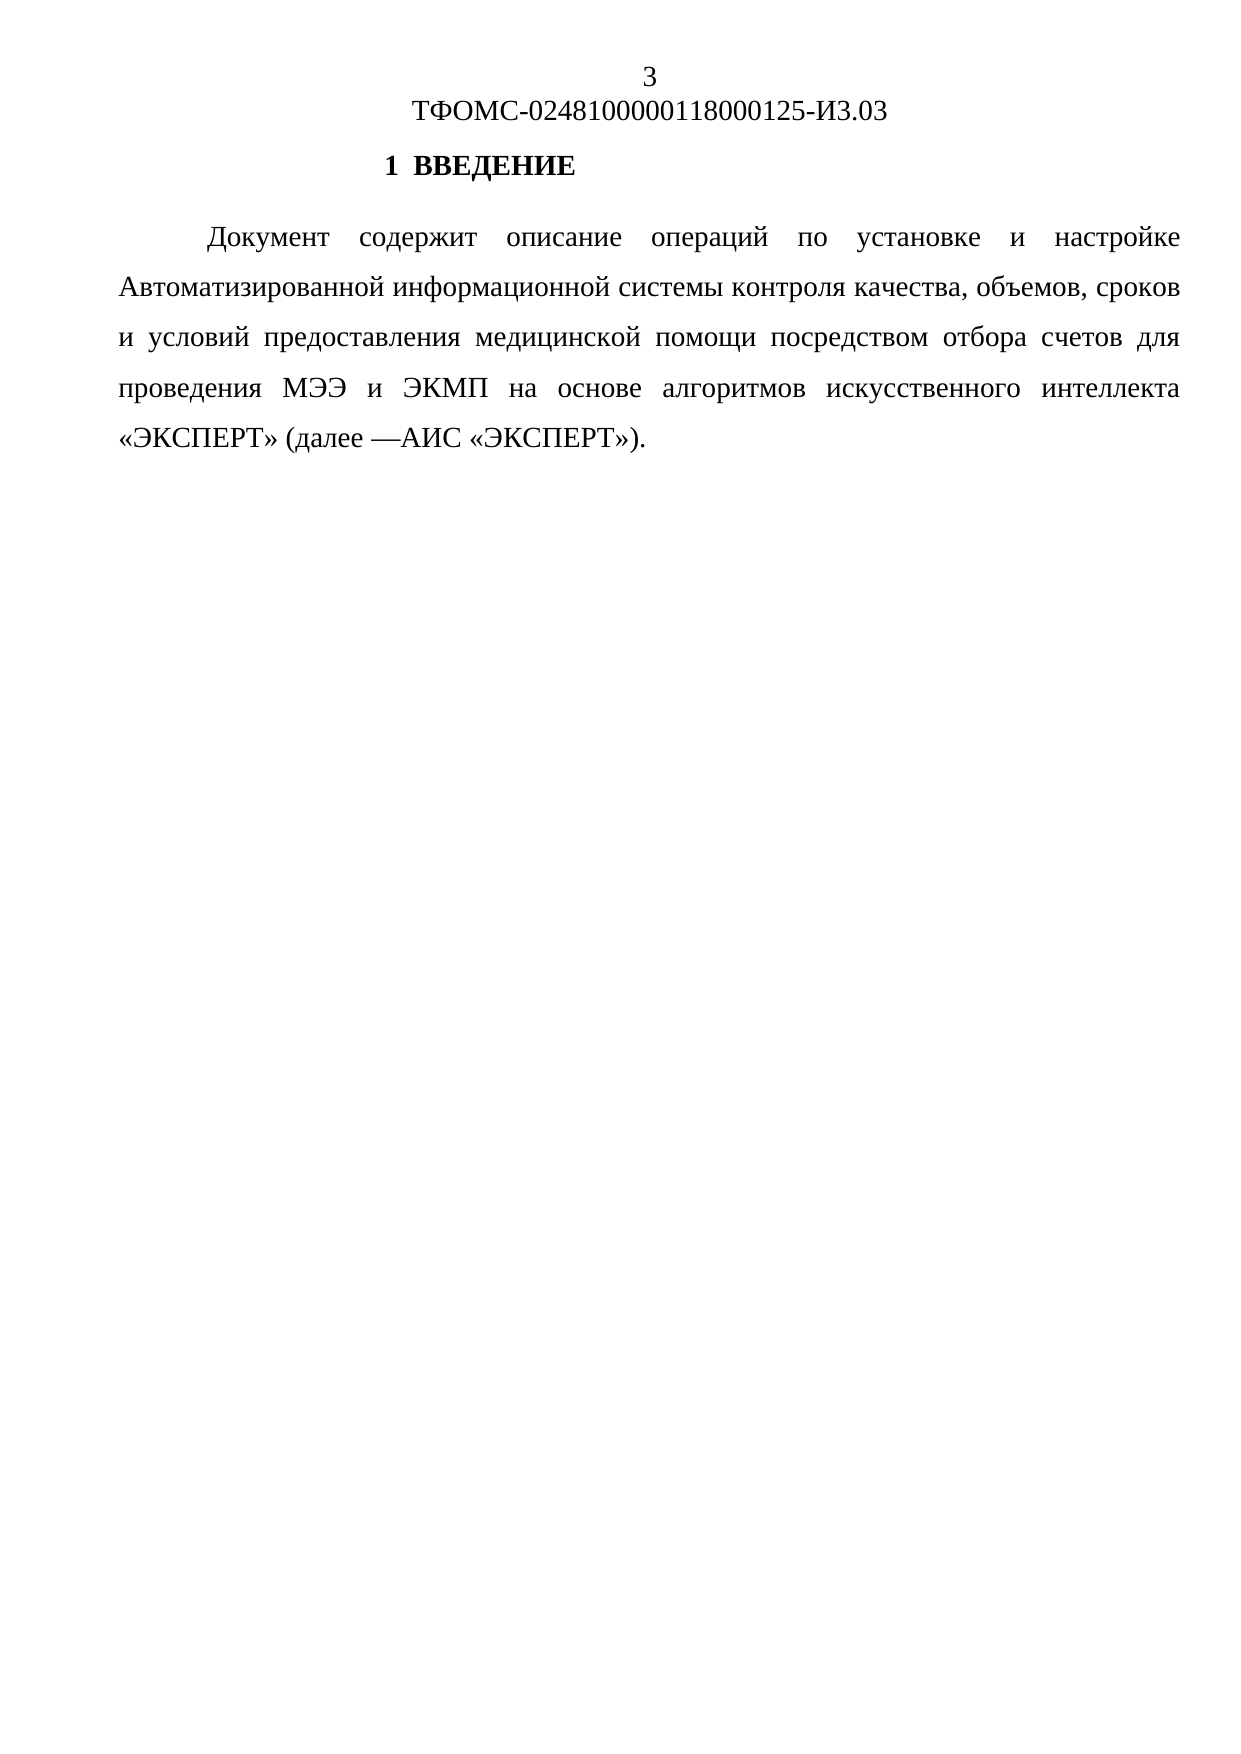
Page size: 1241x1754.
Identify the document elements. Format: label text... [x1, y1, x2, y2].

text Документ содержит описание операций по установке и настройке Автоматизированной информационной системы контроля качества, объемов, сроков и условий предоставления медицинской помощи посредством отбора счетов для проведения МЭЭ и ЭКМП на основе алгоритмов искусственного интеллекта «ЭКСПЕРТ» (далее —). [118, 219, 1181, 453]
subtitle Введение [295, 148, 1181, 181]
